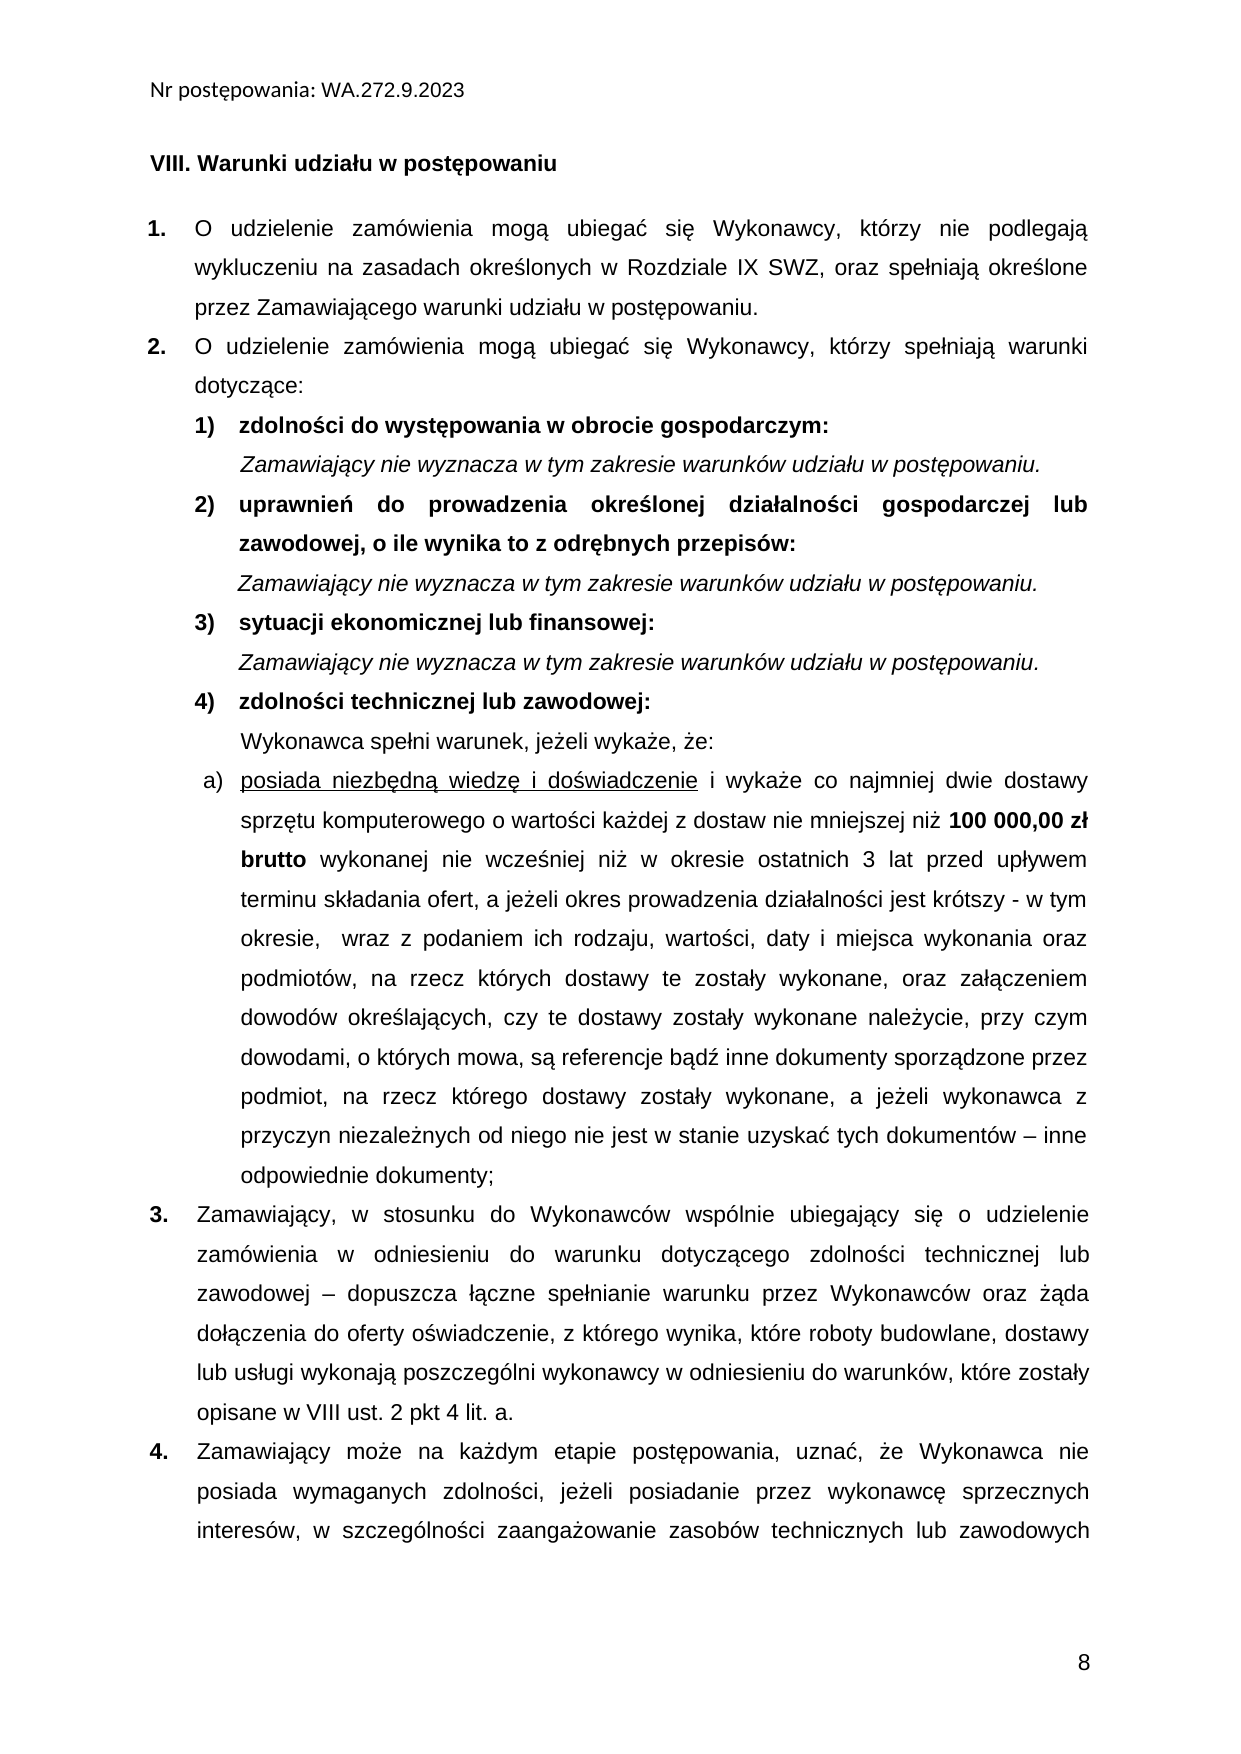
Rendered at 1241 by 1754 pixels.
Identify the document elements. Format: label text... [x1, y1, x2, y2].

list O udzielenie zamówienia mogą ubiegać się Wykonawcy, którzy spełniają warunki dotyczące: [147, 333, 1088, 399]
text Zamawiający nie wyznacza w tym zakresie warunków udziału w postępowaniu. [225, 570, 1088, 596]
text Wykonawca spełni warunek, jeżeli wykaże, że: [240, 728, 1088, 754]
subtitle VIII. Warunki udziału w postępowaniu [150, 150, 1090, 176]
text Zamawiający nie wyznacza w tym zakresie warunków udziału w postępowaniu. [239, 649, 1088, 675]
list uprawnień do prowadzenia określonej działalności gospodarczej lub zawodowej, o ile wynika to z odrębnych przepisów: [194, 491, 1088, 557]
list O udzielenie zamówienia mogą ubiegać się Wykonawcy, którzy nie podlegają wykluczeniu na zasadach określonych w Rozdziale IX SWZ, oraz spełniają określone przez Zamawiającego warunki udziału w postępowaniu. [147, 214, 1088, 320]
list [149, 1438, 1090, 1544]
list zdolności technicznej lub zawodowej: [194, 688, 1088, 714]
text Zamawiający nie wyznacza w tym zakresie warunków udziału w postępowaniu. [240, 451, 1088, 478]
list posiada niezbędną wiedzę i doświadczenie i wykaże co najmniej dwie dostawy sprzętu komputerowego o wartości każdej z dostaw nie mniejszej niż 100 000,00 zł brutto wykonanej nie wcześniej niż w okresie ostatnich 3 lat przed upływem terminu składania ofert, a jeżeli okres prowadzenia działalności jest krótszy - w tym okresie, wraz z podaniem ich rodzaju, wartości, daty i miejsca wykonania oraz podmiotów, na rzecz których dostawy te zostały wykonane, oraz załączeniem dowodów określających, czy te dostawy zostały wykonane należycie, przy czym dowodami, o których mowa, są referencje bądź inne dokumenty sporządzone przez podmiot, na rzecz którego dostawy zostały wykonane, a jeżeli wykonawca z przyczyn niezależnych od niego nie jest w stanie uzyskać tych dokumentów – inne odpowiednie dokumenty; [203, 767, 1088, 1188]
list zdolności do występowania w obrocie gospodarczym: [194, 412, 1088, 438]
list sytuacji ekonomicznej lub finansowej: [194, 609, 1088, 636]
list Zamawiający, w stosunku do Wykonawców wspólnie ubiegający się o udzielenie zamówienia w odniesieniu do warunku dotyczącego zdolności technicznej lub zawodowej – dopuszcza łączne spełnianie warunku przez Wykonawców oraz żąda dołączenia do oferty oświadczenie, z którego wynika, które roboty budowlane, dostawy lub usługi wykonają poszczególni wykonawcy w odniesieniu do warunków, które zostały opisane w VIII ust. 2 pkt 4 lit. a. [149, 1201, 1090, 1425]
